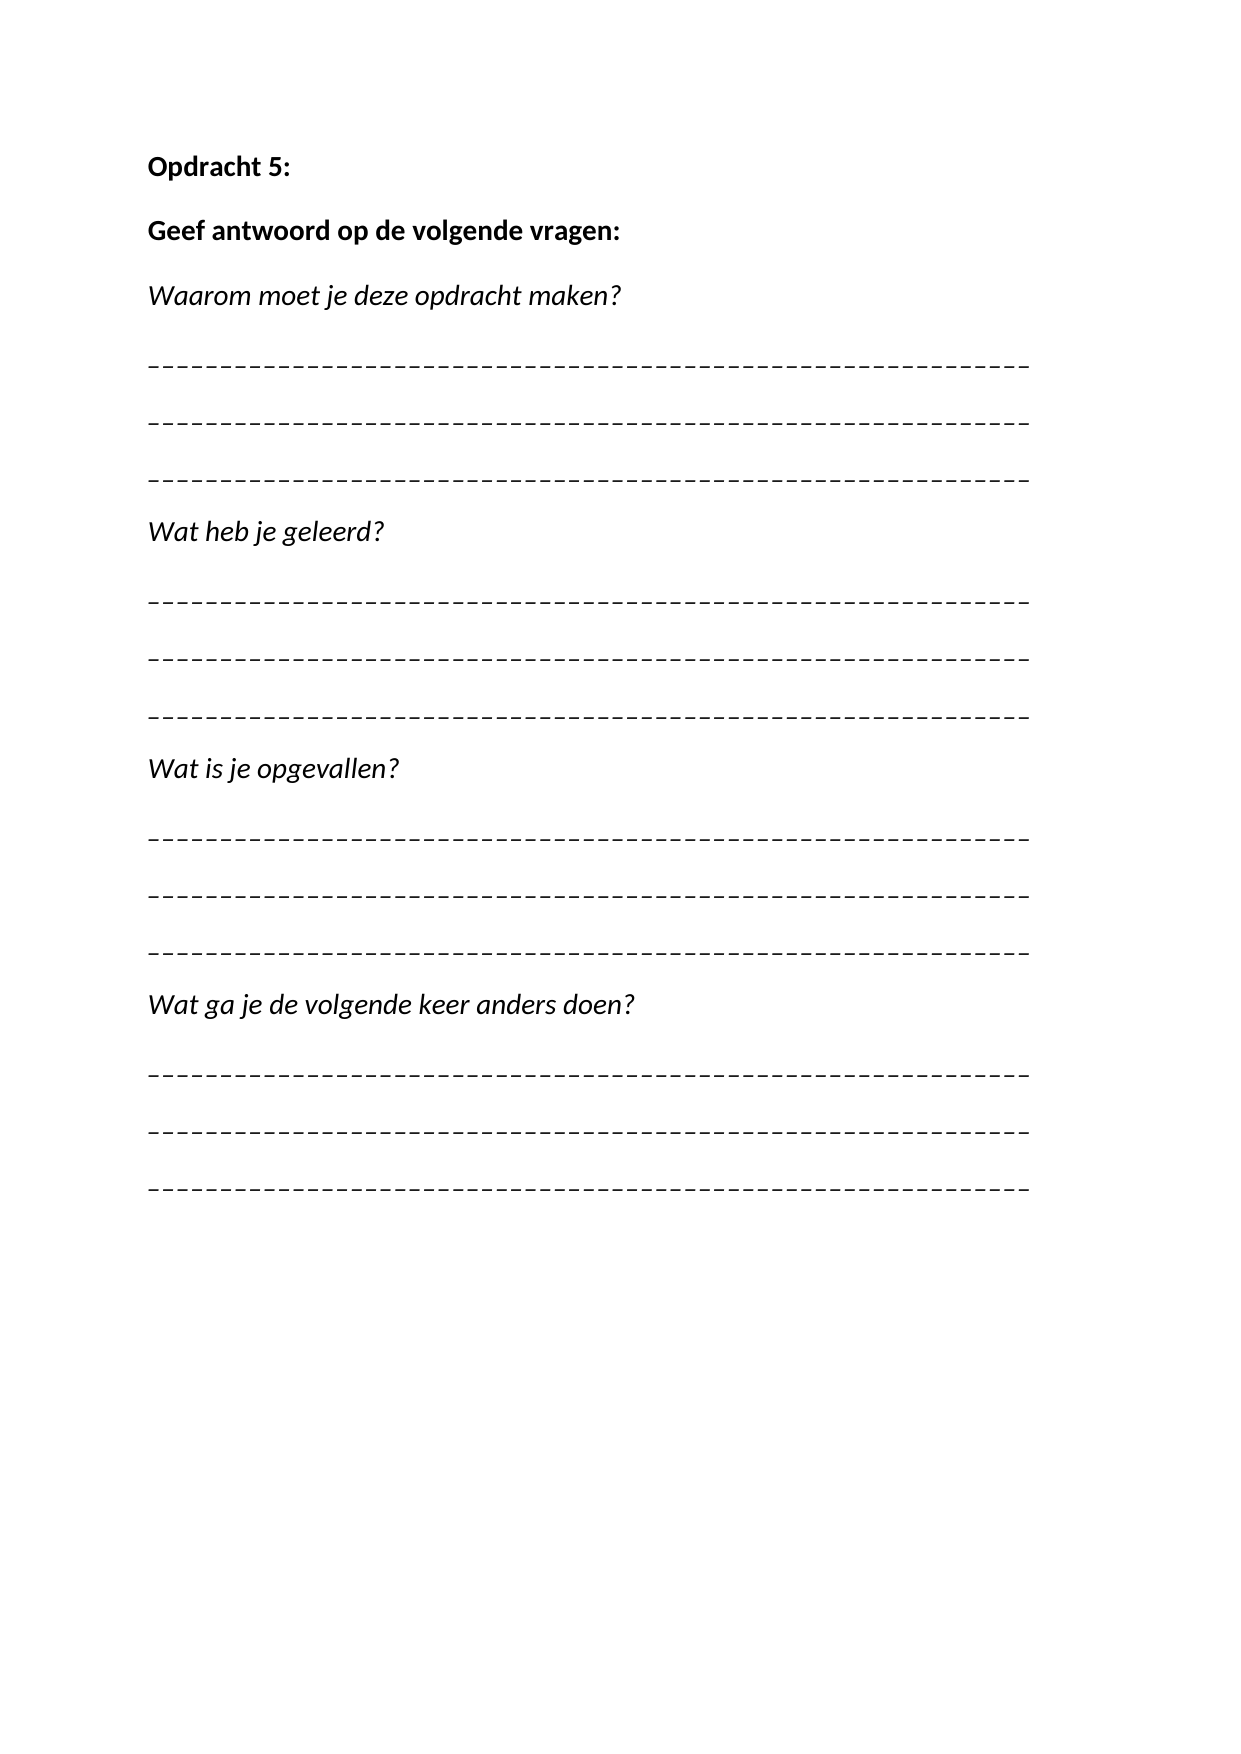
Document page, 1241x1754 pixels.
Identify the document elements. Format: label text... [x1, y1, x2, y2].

text Wat heb je geleerd? [148, 513, 1093, 549]
text Geef antwoord op de volgende vragen: [148, 212, 1093, 248]
text Opdracht 5: [148, 148, 1093, 183]
text Wat is je opgevallen? [148, 750, 1093, 786]
text Wat ga je de volgende keer anders doen? [148, 986, 1093, 1022]
text Waarom moet je deze opdracht maken? [148, 277, 1093, 313]
